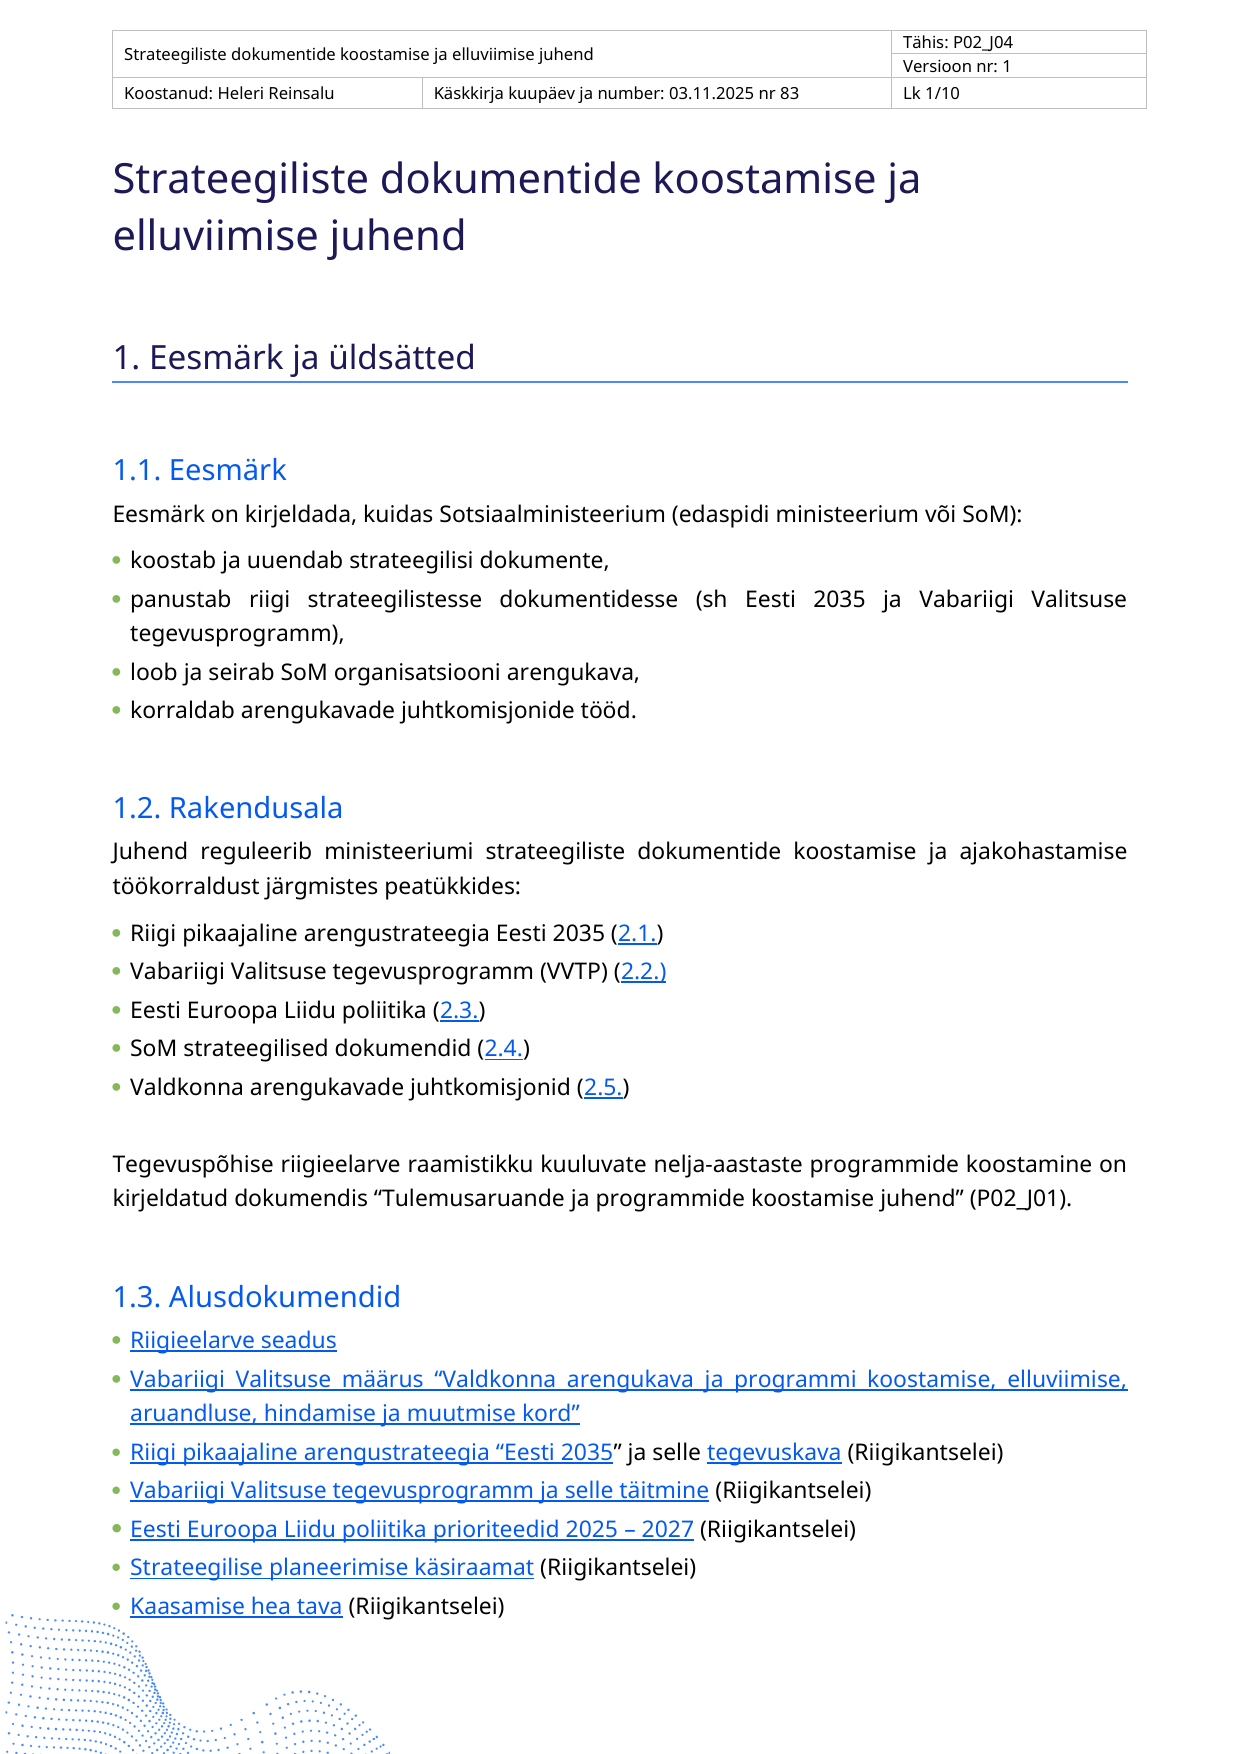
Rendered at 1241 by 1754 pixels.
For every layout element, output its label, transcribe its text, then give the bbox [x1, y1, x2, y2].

text Vabariigi Valitsuse määrus “Valdkonna arengukava ja programmi koostamise, elluviimise, aruandluse, hindamise ja muutmise kord” [112, 1362, 1128, 1428]
subtitle 1.2. Rakendusala [112, 787, 1128, 827]
text Riigi pikaajaline arengustrateegia “Eesti 2035” ja selle tegevuskava (Riigikantselei) [112, 1435, 1128, 1467]
subtitle 1.3. Alusdokumendid [112, 1276, 1128, 1316]
subtitle 1. Eesmärk ja üldsätted [112, 334, 1128, 381]
text Valdkonna arengukavade juhtkomisjonid (2.5.) [112, 1071, 1128, 1102]
text Eesti Euroopa Liidu poliitika (2.3.) [112, 994, 1128, 1025]
text Kaasamise hea tava (Riigikantselei) [112, 1589, 1128, 1621]
text Juhend reguleerib ministeeriumi strateegiliste dokumentide koostamise ja ajakohastamise töökorraldust järgmistes peatükkides: [112, 835, 1128, 901]
text Strateegilise planeerimise käsiraamat (Riigikantselei) [112, 1551, 1128, 1582]
text korraldab arengukavade juhtkomisjonide tööd. [112, 694, 1128, 725]
text Vabariigi Valitsuse tegevusprogramm (VVTP) (2.2.) [112, 955, 1128, 986]
text Tegevuspõhise riigieelarve raamistikku kuuluvate nelja-aastaste programmide koostamine on kirjeldatud dokumendis “Tulemusaruande ja programmide koostamise juhend” (P02_J01). [112, 1148, 1128, 1213]
subtitle 1.1. Eesmärk [112, 450, 1128, 489]
text Riigi pikaajaline arengustrateegia Eesti 2035 (2.1.) [112, 917, 1128, 948]
text Eesti Euroopa Liidu poliitika prioriteedid 2025 – 2027 (Riigikantselei) [112, 1512, 1128, 1544]
picture [0, 1606, 391, 1754]
text SoM strateegilised dokumendid (2.4.) [112, 1032, 1128, 1063]
text panustab riigi strateegilistesse dokumentidesse (sh Eesti 2035 ja Vabariigi Valitsuse tegevusprogramm), [112, 583, 1128, 648]
text Eesmärk on kirjeldada, kuidas Sotsiaalministeerium (edaspidi ministeerium või SoM): [112, 498, 1128, 529]
text Riigieelarve seadus [112, 1324, 1128, 1355]
text Vabariigi Valitsuse tegevusprogramm ja selle täitmine (Riigikantselei) [112, 1474, 1128, 1505]
text loob ja seirab SoM organisatsiooni arengukava, [112, 656, 1128, 687]
subtitle Strateegiliste dokumentide koostamise ja elluviimise juhend [112, 148, 1128, 262]
text koostab ja uuendab strateegilisi dokumente, [112, 544, 1128, 575]
